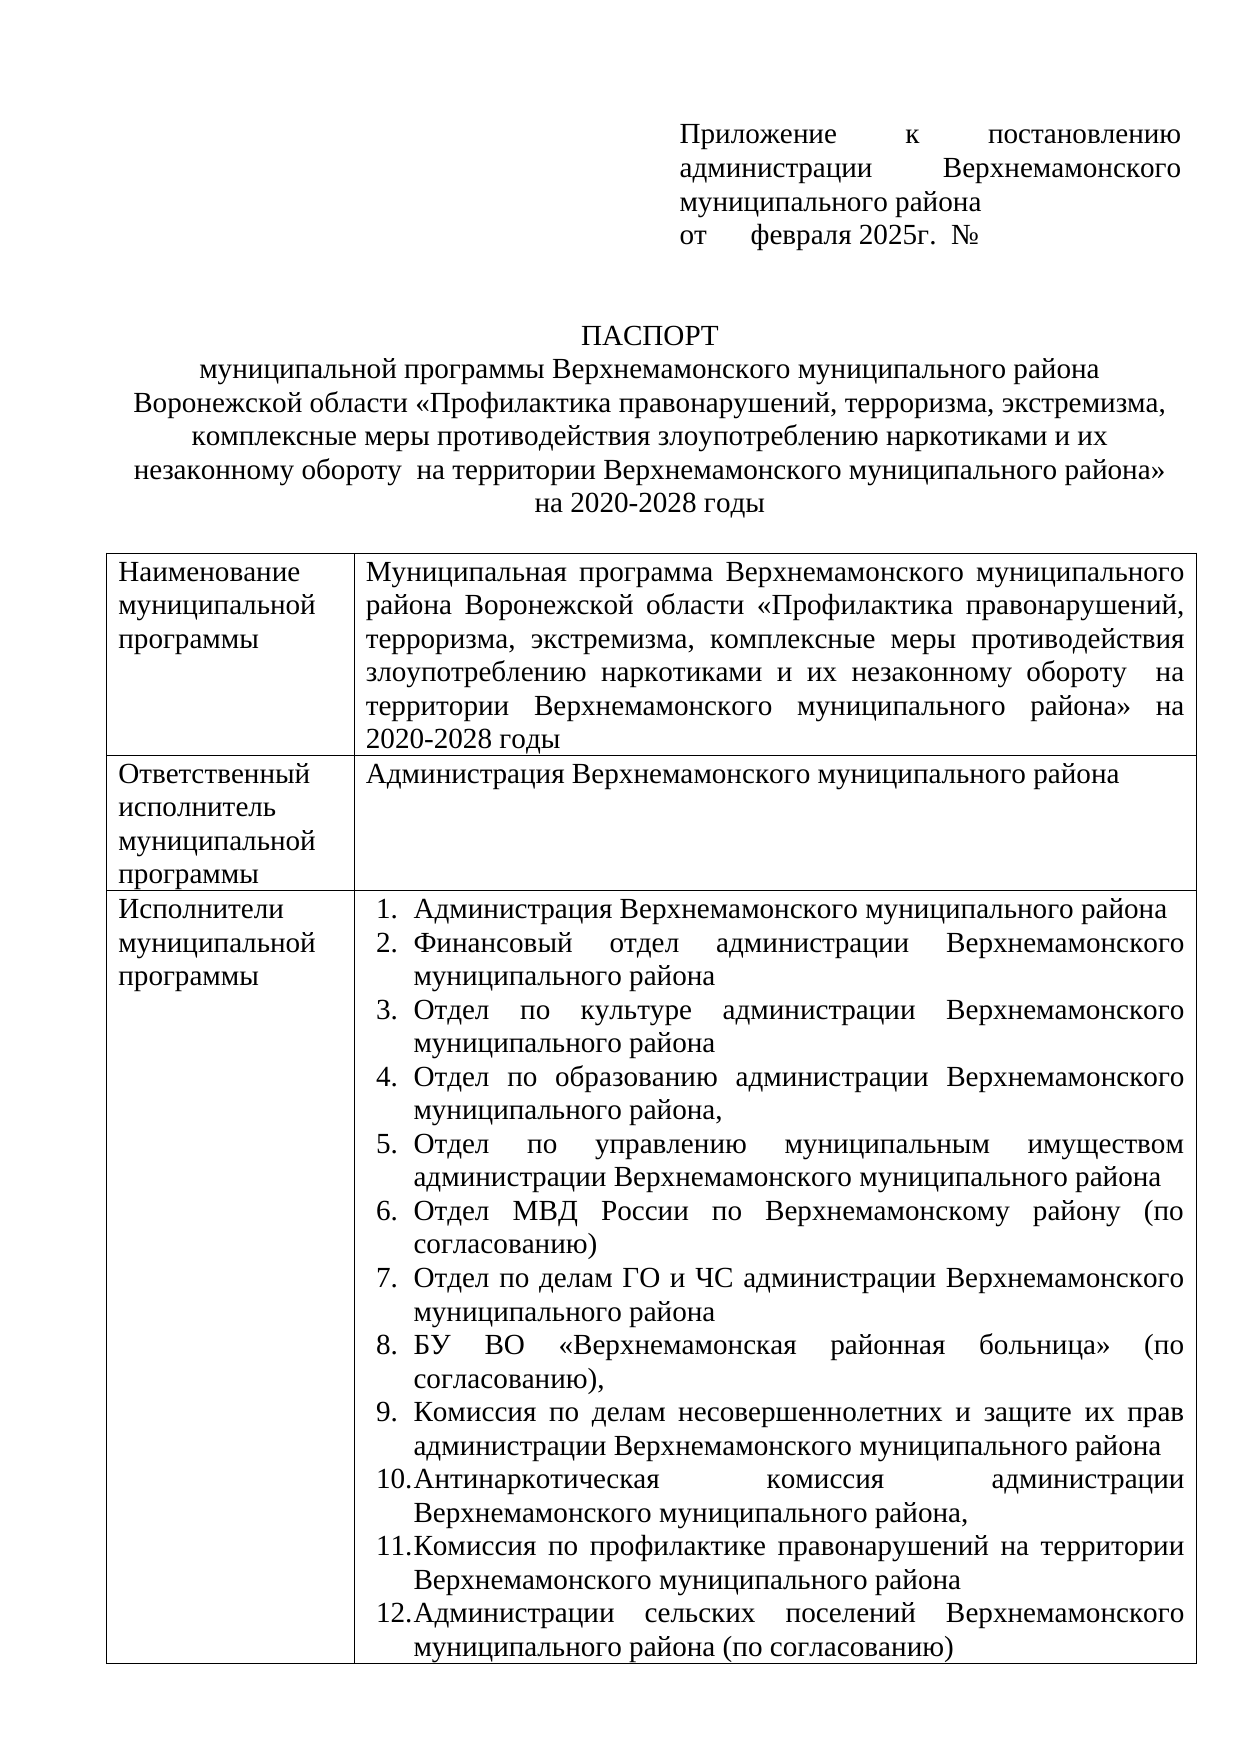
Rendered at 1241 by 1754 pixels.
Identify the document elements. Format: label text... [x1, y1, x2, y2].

text ПАСПОРТ [118, 318, 1181, 351]
text Приложение к постановлению администрации Верхнемамонского муниципального района [679, 117, 1181, 217]
table_header Наименование муниципальной программы [107, 554, 354, 755]
table_cell Администрация Верхнемамонского муниципального района [355, 756, 1196, 890]
table_cell Ответственный исполнитель муниципальной программы [107, 756, 354, 890]
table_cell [107, 891, 354, 1663]
text муниципальной программы Верхнемамонского муниципального района Воронежской области «Профилактика правонарушений, терроризма, экстремизма, комплексные меры противодействия злоупотреблению наркотиками и их незаконному обороту на территории Верхнемамонского муниципального района» на 2020-2028 годы [118, 351, 1181, 519]
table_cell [355, 891, 1196, 1663]
text от февраля 2025г. № [679, 217, 1181, 251]
table_header Муниципальная программа Верхнемамонского муниципального района Воронежской области «Профилактика правонарушений, терроризма, экстремизма, комплексные меры противодействия злоупотреблению наркотиками и их незаконному обороту на территории Верхнемамонского муниципального района» на 2020-2028 годы [355, 554, 1196, 755]
